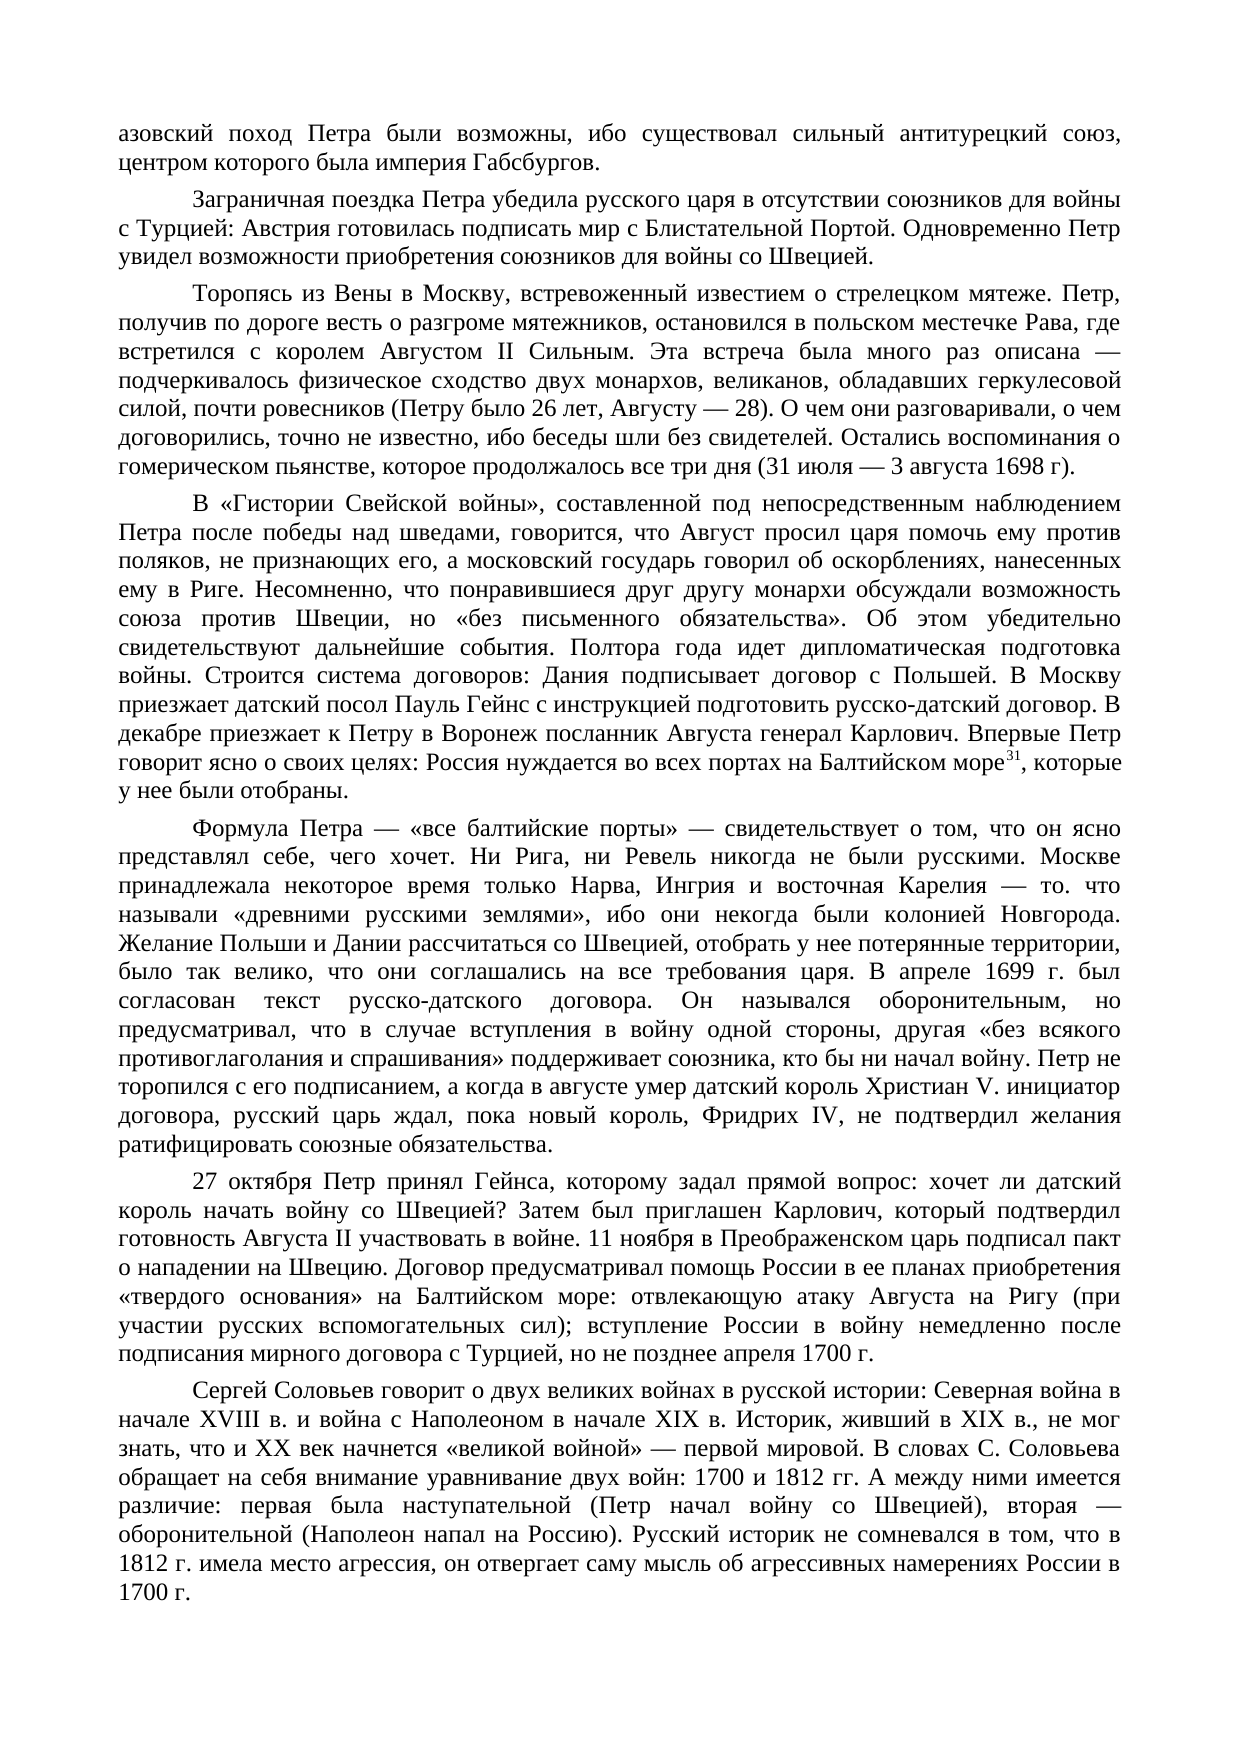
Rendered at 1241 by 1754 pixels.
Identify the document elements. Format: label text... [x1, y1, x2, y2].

text Сергей Соловьев говорит о двух великих войнах в русской истории: Северная война в начале XVIII в. и война с Наполеоном в начале XIX в. Историк, живший в XIX в., не мог знать, что и XX век начнется «великой войной» — первой мировой. В словах С. Соловьева обращает на себя внимание уравнивание двух войн: 1700 и 1812 гг. А между ними имеется различие: первая была наступательной (Петр начал войну со Швецией), вторая — оборонительной (Наполеон напал на Россию). Русский историк не сомневался в том, что в 1812 г. имела место агрессия, он отвергает саму мысль об агрессивных намерениях России в 1700 г. [118, 1376, 1122, 1606]
text 27 октября Петр принял Гейнса, которому задал прямой вопрос: хочет ли датский король начать войну со Швецией? Затем был приглашен Карлович, который подтвердил готовность Августа II участвовать в войне. 11 ноября в Преображенском царь подписал пакт о нападении на Швецию. Договор предусматривал помощь России в ее планах приобретения «твердого основания» на Балтийском море: отвлекающую атаку Августа на Ригу (при участии русских вспомогательных сил); вступление России в войну немедленно после подписания мирного договора с Турцией, но не позднее апреля 1700 г. [118, 1166, 1122, 1367]
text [118, 118, 1122, 176]
text В «Гистории Свейской войны», составленной под непосредственным наблюдением Петра после победы над шведами, говорится, что Август просил царя помочь ему против поляков, не признающих его, а московский государь говорил об оскорблениях, нанесенных ему в Риге. Несомненно, что понравившиеся друг другу монархи обсуждали возможность союза против Швеции, но «без письменного обязательства». Об этом убедительно свидетельствуют дальнейшие события. Полтора года идет дипломатическая подготовка войны. Строится система договоров: Дания подписывает договор с Польшей. В Москву приезжает датский посол Пауль Гейнс с инструкцией подготовить русско-датский договор. В декабре приезжает к Петру в Воронеж посланник Августа генерал Карлович. Впервые Петр говорит ясно о своих целях: Россия нуждается во всех портах на Балтийском море31, которые у нее были отобраны. [118, 488, 1122, 804]
text Формула Петра — «все балтийские порты» — свидетельствует о том, что он ясно представлял себе, чего хочет. Ни Рига, ни Ревель никогда не были русскими. Москве принадлежала некоторое время только Нарва, Ингрия и восточная Карелия — то. что называли «древними русскими землями», ибо они некогда были колонией Новгорода. Желание Польши и Дании рассчитаться со Швецией, отобрать у нее потерянные территории, было так велико, что они соглашались на все требования царя. В апреле 1699 г. был согласован текст русско-датского договора. Он назывался оборонительным, но предусматривал, что в случае вступления в войну одной стороны, другая «без всякого противоглаголания и спрашивания» поддерживает союзника, кто бы ни начал войну. Петр не торопился с его подписанием, а когда в августе умер датский король Христиан V. инициатор договора, русский царь ждал, пока новый король, Фридрих IV, не подтвердил желания ратифицировать союзные обязательства. [118, 813, 1122, 1158]
text Торопясь из Вены в Москву, встревоженный известием о стрелецком мятеже. Петр, получив по дороге весть о разгроме мятежников, остановился в польском местечке Рава, где встретился с королем Августом II Сильным. Эта встреча была много раз описана — подчеркивалось физическое сходство двух монархов, великанов, обладавших геркулесовой силой, почти ровесников (Петру было 26 лет, Августу — 28). О чем они разговаривали, о чем договорились, точно не известно, ибо беседы шли без свидетелей. Остались воспоминания о гомерическом пьянстве, которое продолжалось все три дня (31 июля — 3 августа 1698 г). [118, 278, 1122, 480]
text Заграничная поездка Петра убедила русского царя в отсутствии союзников для войны с Турцией: Австрия готовилась подписать мир с Блистательной Портой. Одновременно Петр увидел возможности приобретения союзников для войны со Швецией. [118, 184, 1122, 270]
